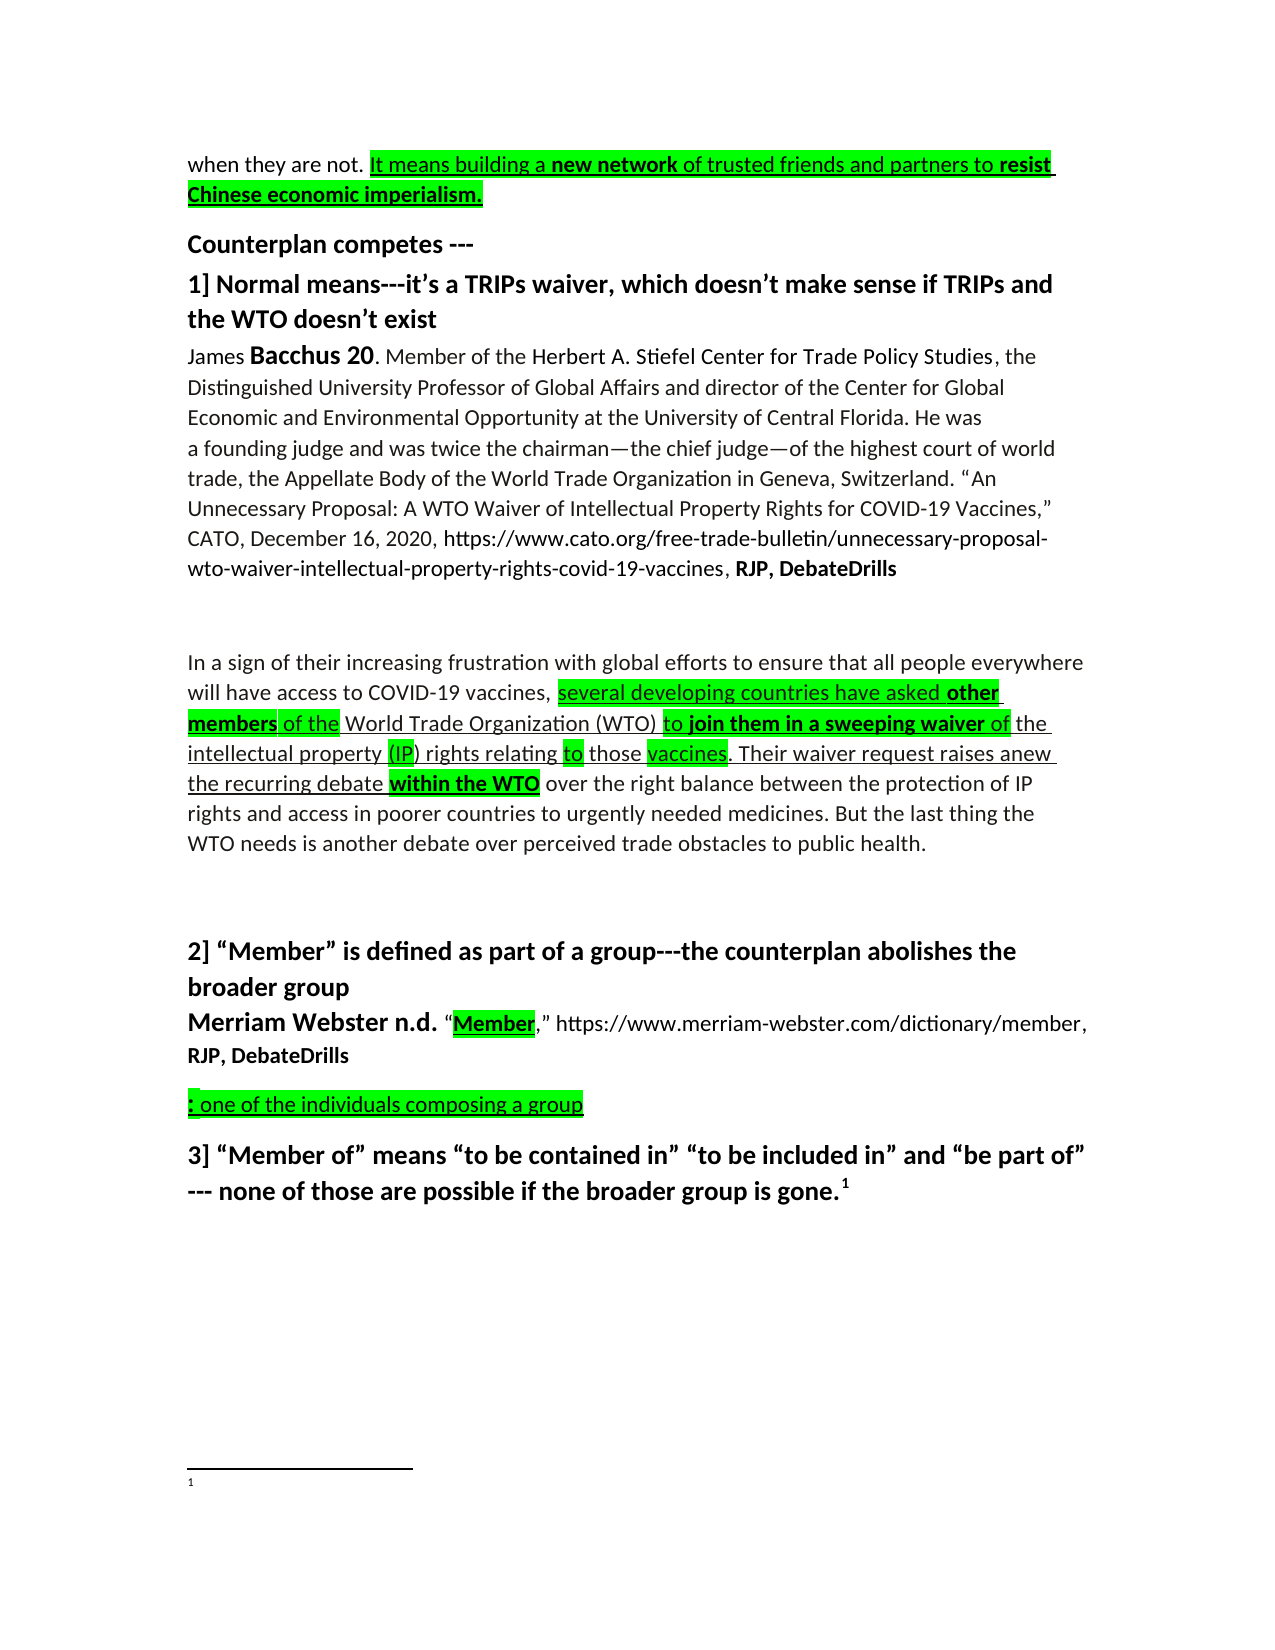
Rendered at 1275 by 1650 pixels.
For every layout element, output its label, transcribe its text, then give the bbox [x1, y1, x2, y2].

text : one of the individuals composing a group [200, 1088, 1087, 1119]
text In a sign of their increasing frustration with global efforts to ensure that all people everywhere will have access to COVID-19 vaccines, several developing countries have asked other members of the World Trade Organization (WTO) to join them in a sweeping waiver of the intellectual property (IP) rights relating to those vaccines. Their waiver request raises anew the recurring debate within the WTO over the right balance between the protection of IP rights and access in poorer countries to urgently needed medicines. But the last thing the WTO needs is another debate over perceived trade obstacles to public health. [187, 648, 1087, 858]
subtitle 2] “Member” is defined as part of a group---the counterplan abolishes the broader group [187, 934, 1087, 1003]
subtitle Counterplan competes --- [187, 227, 1087, 260]
subtitle 1] Normal means---it’s a TRIPs waiver, which doesn’t make sense if TRIPs and the WTO doesn’t exist [187, 267, 1087, 336]
text Merriam Webster n.d. “Member,” https://www.merriam-webster.com/dictionary/member, RJP, DebateDrills [187, 1006, 1087, 1069]
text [187, 150, 1087, 208]
subtitle 3] “Member of” means “to be contained in” “to be included in” and “be part of” --- none of those are possible if the broader group is gone. [187, 1138, 1087, 1207]
text James Bacchus 20. Member of the Herbert A. Stiefel Center for Trade Policy Studies, the Distinguished University Professor of Global Affairs and director of the Center for Global Economic and Environmental Opportunity at the University of Central Florida. He was a founding judge and was twice the chairman—the chief judge—of the highest court of world trade, the Appellate Body of the World Trade Organization in Geneva, Switzerland. “An Unnecessary Proposal: A WTO Waiver of Intellectual Property Rights for COVID-19 Vaccines,” CATO, December 16, 2020, https://www.cato.org/free-trade-bulletin/unnecessary-proposal-wto-waiver-intellectual-property-rights-covid-19-vaccines, RJP, DebateDrills [187, 338, 1087, 583]
